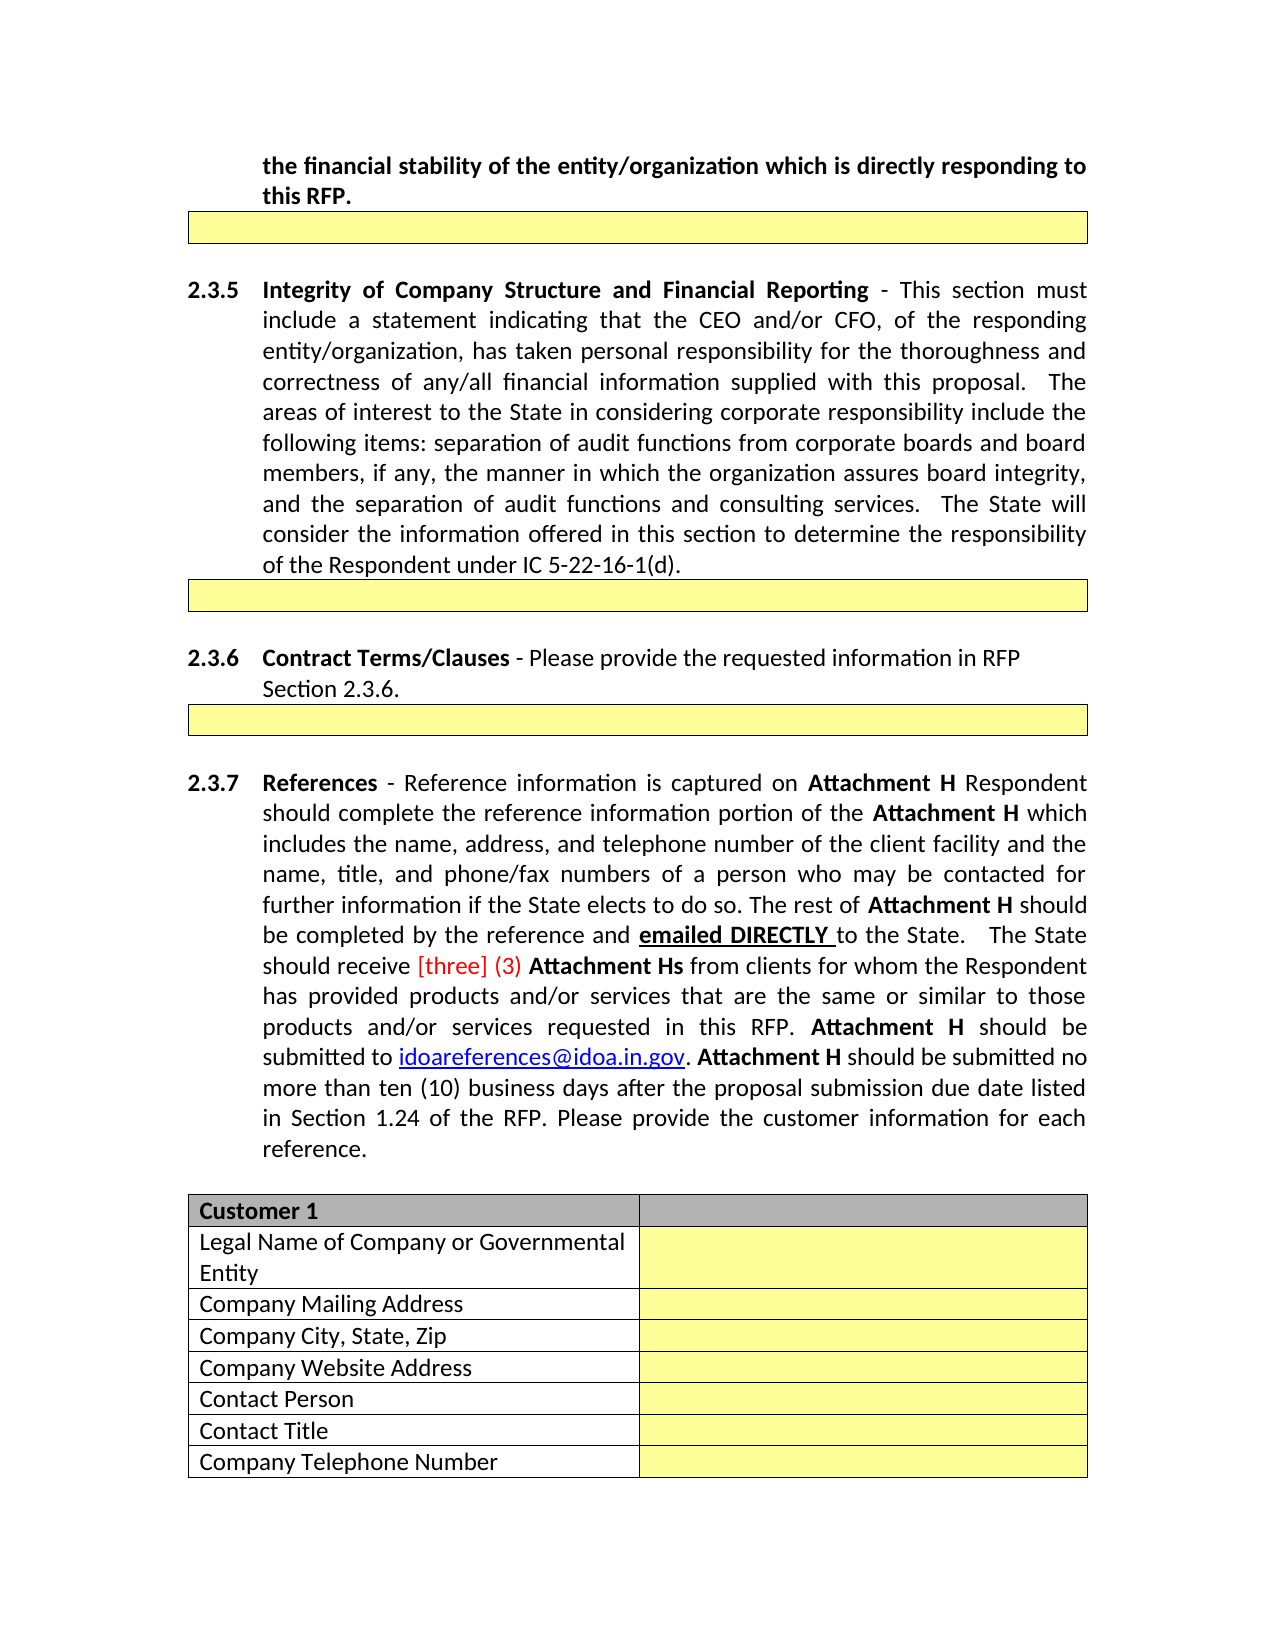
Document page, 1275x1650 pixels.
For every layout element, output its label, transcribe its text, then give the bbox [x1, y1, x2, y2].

table_cell Contact Title [189, 1415, 639, 1445]
table_cell [640, 1383, 1087, 1414]
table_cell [189, 1227, 639, 1288]
table_cell [640, 1289, 1087, 1319]
table_cell [640, 1352, 1087, 1382]
table_cell [640, 1446, 1087, 1477]
table_cell [640, 1415, 1087, 1445]
table_cell Company Mailing Address [189, 1289, 639, 1319]
table_cell Company City, State, Zip [189, 1320, 639, 1351]
table_header [189, 212, 1087, 243]
table_cell [640, 1320, 1087, 1351]
table_cell Company Telephone Number [189, 1446, 639, 1477]
table_header [189, 580, 1087, 611]
table_cell Contact Person [189, 1383, 639, 1414]
table_cell Company Website Address [189, 1352, 639, 1382]
table_header [640, 1195, 1087, 1226]
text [262, 150, 1087, 211]
table_header Customer 1 [189, 1195, 639, 1226]
list References - Reference information is captured on Attachment H Respondent should complete the reference information portion of the Attachment H which includes the name, address, and telephone number of the client facility and the name, title, and phone/fax numbers of a person who may be contacted for further information if the State elects to do so. The rest of Attachment H should be completed by the reference and emailed DIRECTLY to the State. The State should receive [three] (3) Attachment Hs from clients for whom the Respondent has provided products and/or services that are the same or similar to those products and/or services requested in this RFP. Attachment H should be submitted to idoareferences@idoa.in.gov. Attachment H should be submitted no more than ten (10) business days after the proposal submission due date listed in Section 1.24 of the RFP. Please provide the customer information for each reference. [187, 767, 1087, 1163]
list Contract Terms/Clauses - Please provide the requested information in RFP Section 2.3.6. [187, 642, 1087, 703]
table_header [189, 705, 1087, 735]
table_cell [640, 1227, 1087, 1288]
list Integrity of Company Structure and Financial Reporting - This section must include a statement indicating that the CEO and/or CFO, of the responding entity/organization, has taken personal responsibility for the thoroughness and correctness of any/all financial information supplied with this proposal. The areas of interest to the State in considering corporate responsibility include the following items: separation of audit functions from corporate boards and board members, if any, the manner in which the organization assures board integrity, and the separation of audit functions and consulting services. The State will consider the information offered in this section to determine the responsibility of the Respondent under IC 5-22-16-1(d). [187, 274, 1087, 579]
